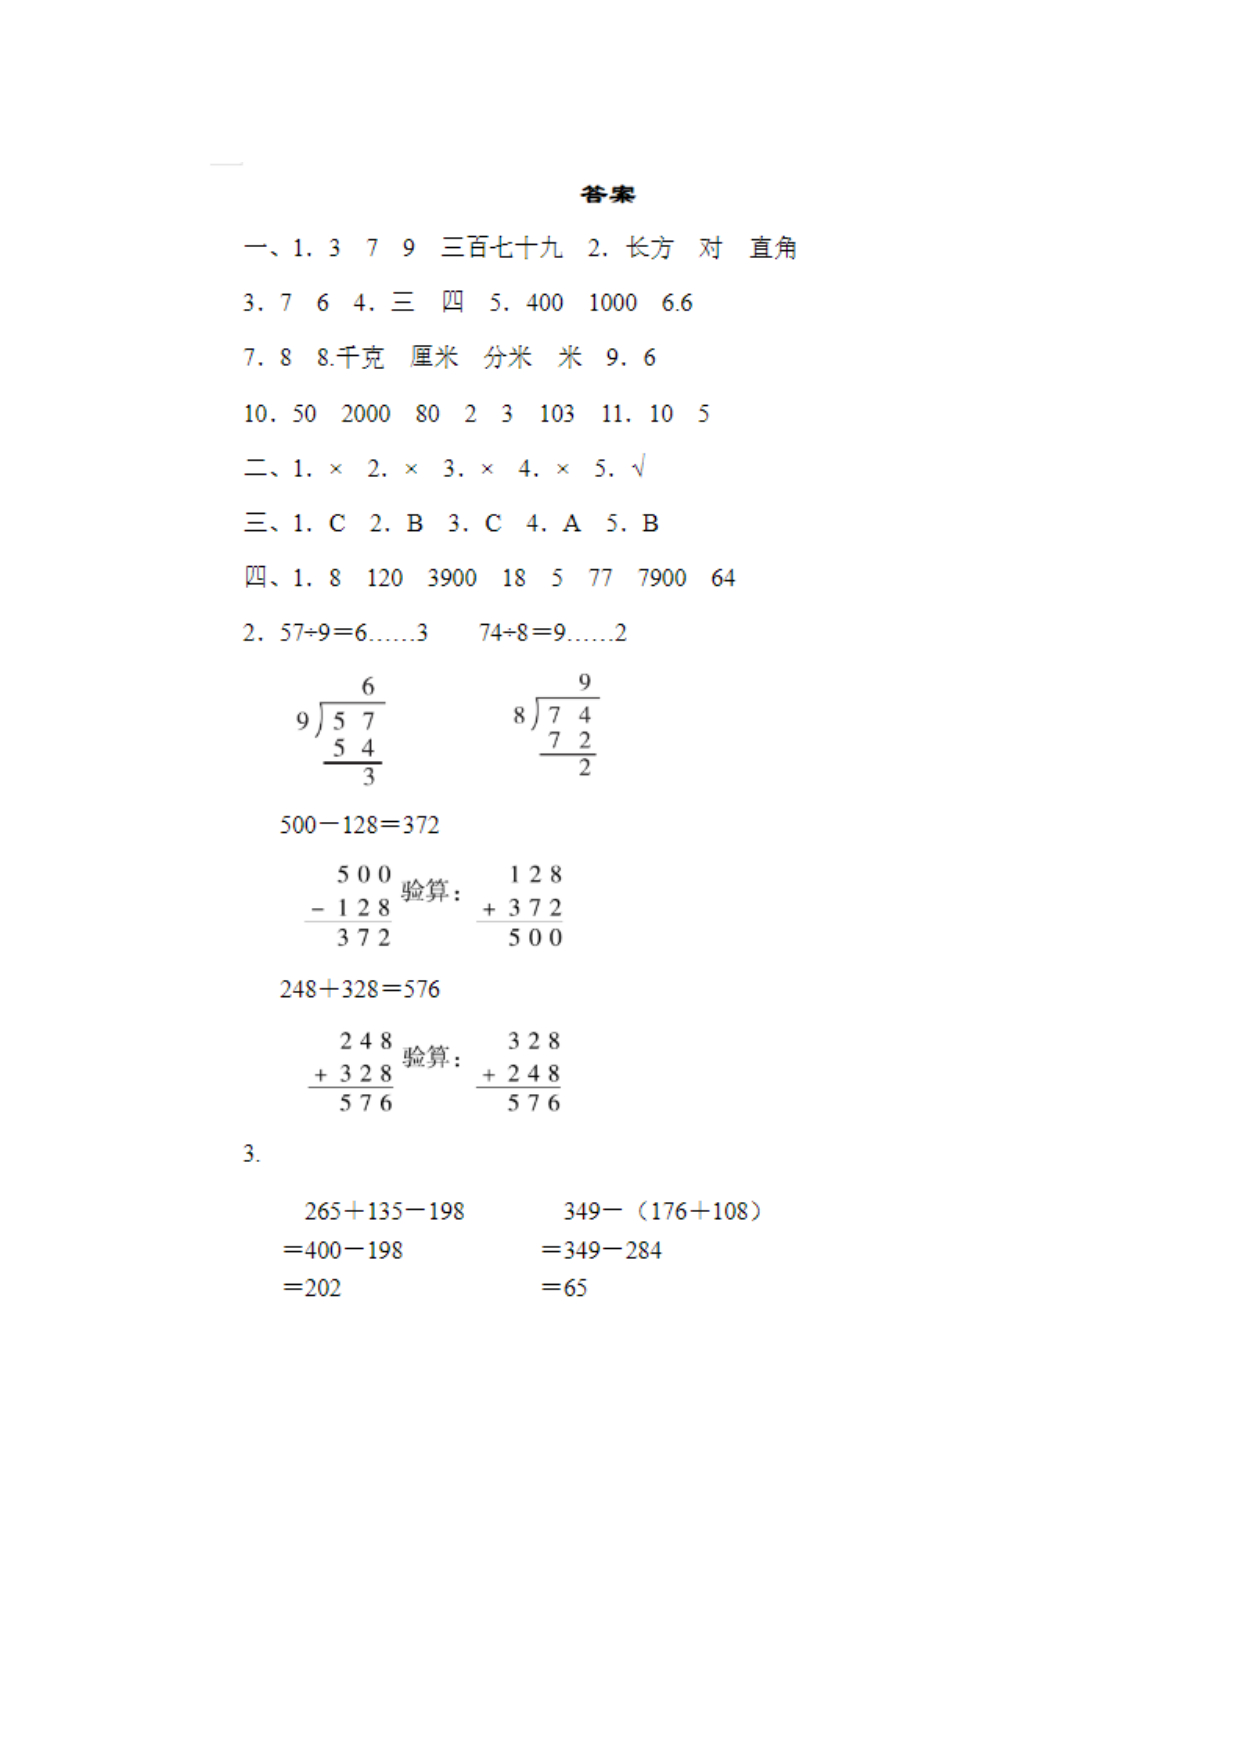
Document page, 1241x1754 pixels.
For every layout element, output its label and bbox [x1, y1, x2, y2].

picture [187, 162, 968, 1359]
